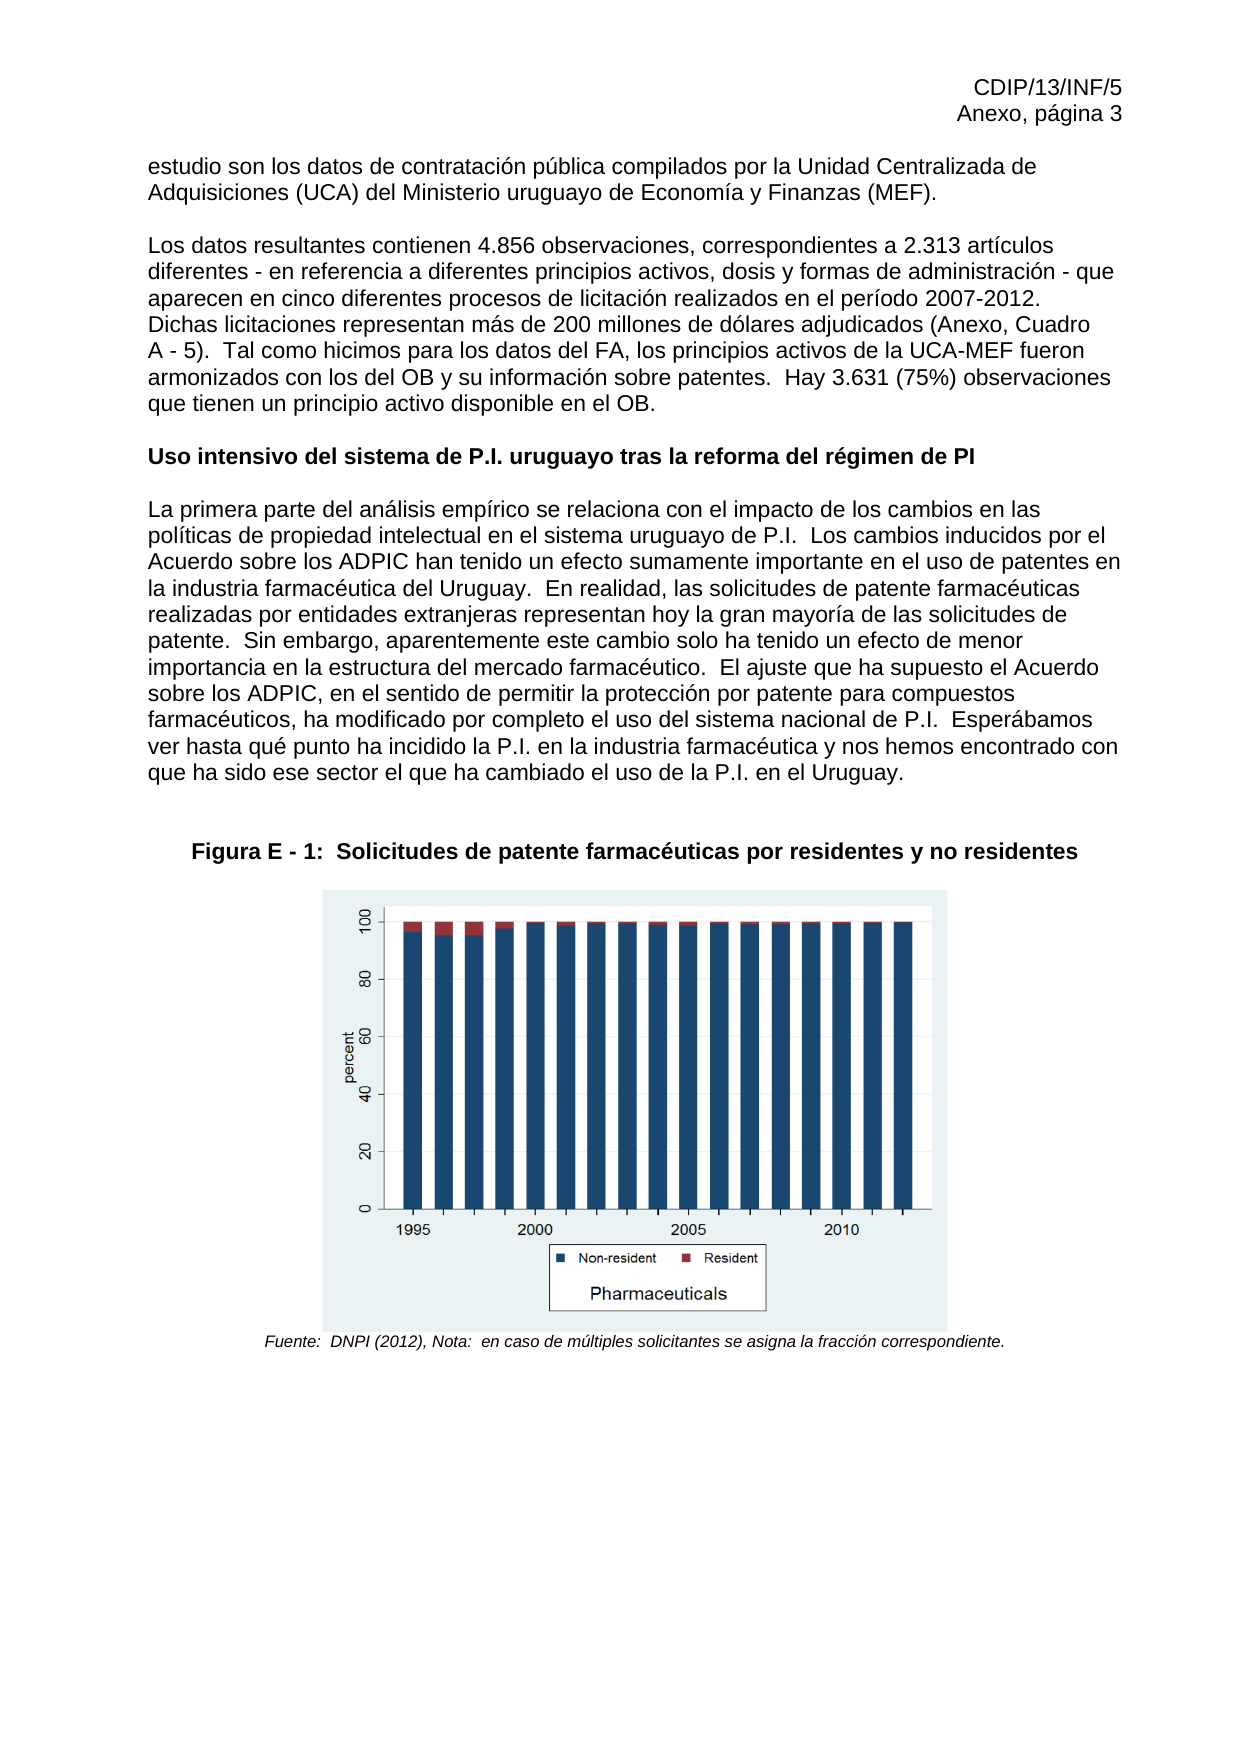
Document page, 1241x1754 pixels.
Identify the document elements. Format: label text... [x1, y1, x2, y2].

text Los datos resultantes contienen 4.856 observaciones, correspondientes a 2.313 artículos diferentes - en referencia a diferentes principios activos, dosis y formas de administración - que aparecen en cinco diferentes procesos de licitación realizados en el período 2007-2012. Dichas licitaciones representan más de 200 millones de dólares adjudicados (Anexo, Cuadro A - 5). Tal como hicimos para los datos del FA, los principios activos de la UCA-MEF fueron armonizados con los del OB y su información sobre patentes. Hay 3.631 (75%) observaciones que tienen un principio activo disponible en el OB. [148, 232, 1122, 416]
text Fuente: DNPI (2012), Nota: en caso de múltiples solicitantes se asigna la fracción correspondiente. [148, 1331, 1122, 1351]
subtitle Uso intensivo del sistema de P.I. uruguayo tras la reforma del régimen de PI [148, 443, 1122, 469]
text La primera parte del análisis empírico se relaciona con el impacto de los cambios en las políticas de propiedad intelectual en el sistema uruguayo de P.I. Los cambios inducidos por el Acuerdo sobre los ADPIC han tenido un efecto sumamente importante en el uso de patentes en la industria farmacéutica del Uruguay. En realidad, las solicitudes de patente farmacéuticas realizadas por entidades extranjeras representan hoy la gran mayoría de las solicitudes de patente. Sin embargo, aparentemente este cambio solo ha tenido un efecto de menor importancia en la estructura del mercado farmacéutico. El ajuste que ha supuesto el Acuerdo sobre los ADPIC, en el sentido de permitir la protección por patente para compuestos farmacéuticos, ha modificado por completo el uso del sistema nacional de P.I. Esperábamos ver hasta qué punto ha incidido la P.I. en la industria farmacéutica y nos hemos encontrado con que ha sido ese sector el que ha cambiado el uso de la P.I. en el Uruguay. [148, 496, 1122, 785]
picture [322, 890, 948, 1332]
text Figura E - 1: Solicitudes de patente farmacéuticas por residentes y no residentes [148, 838, 1122, 864]
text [148, 153, 1122, 206]
